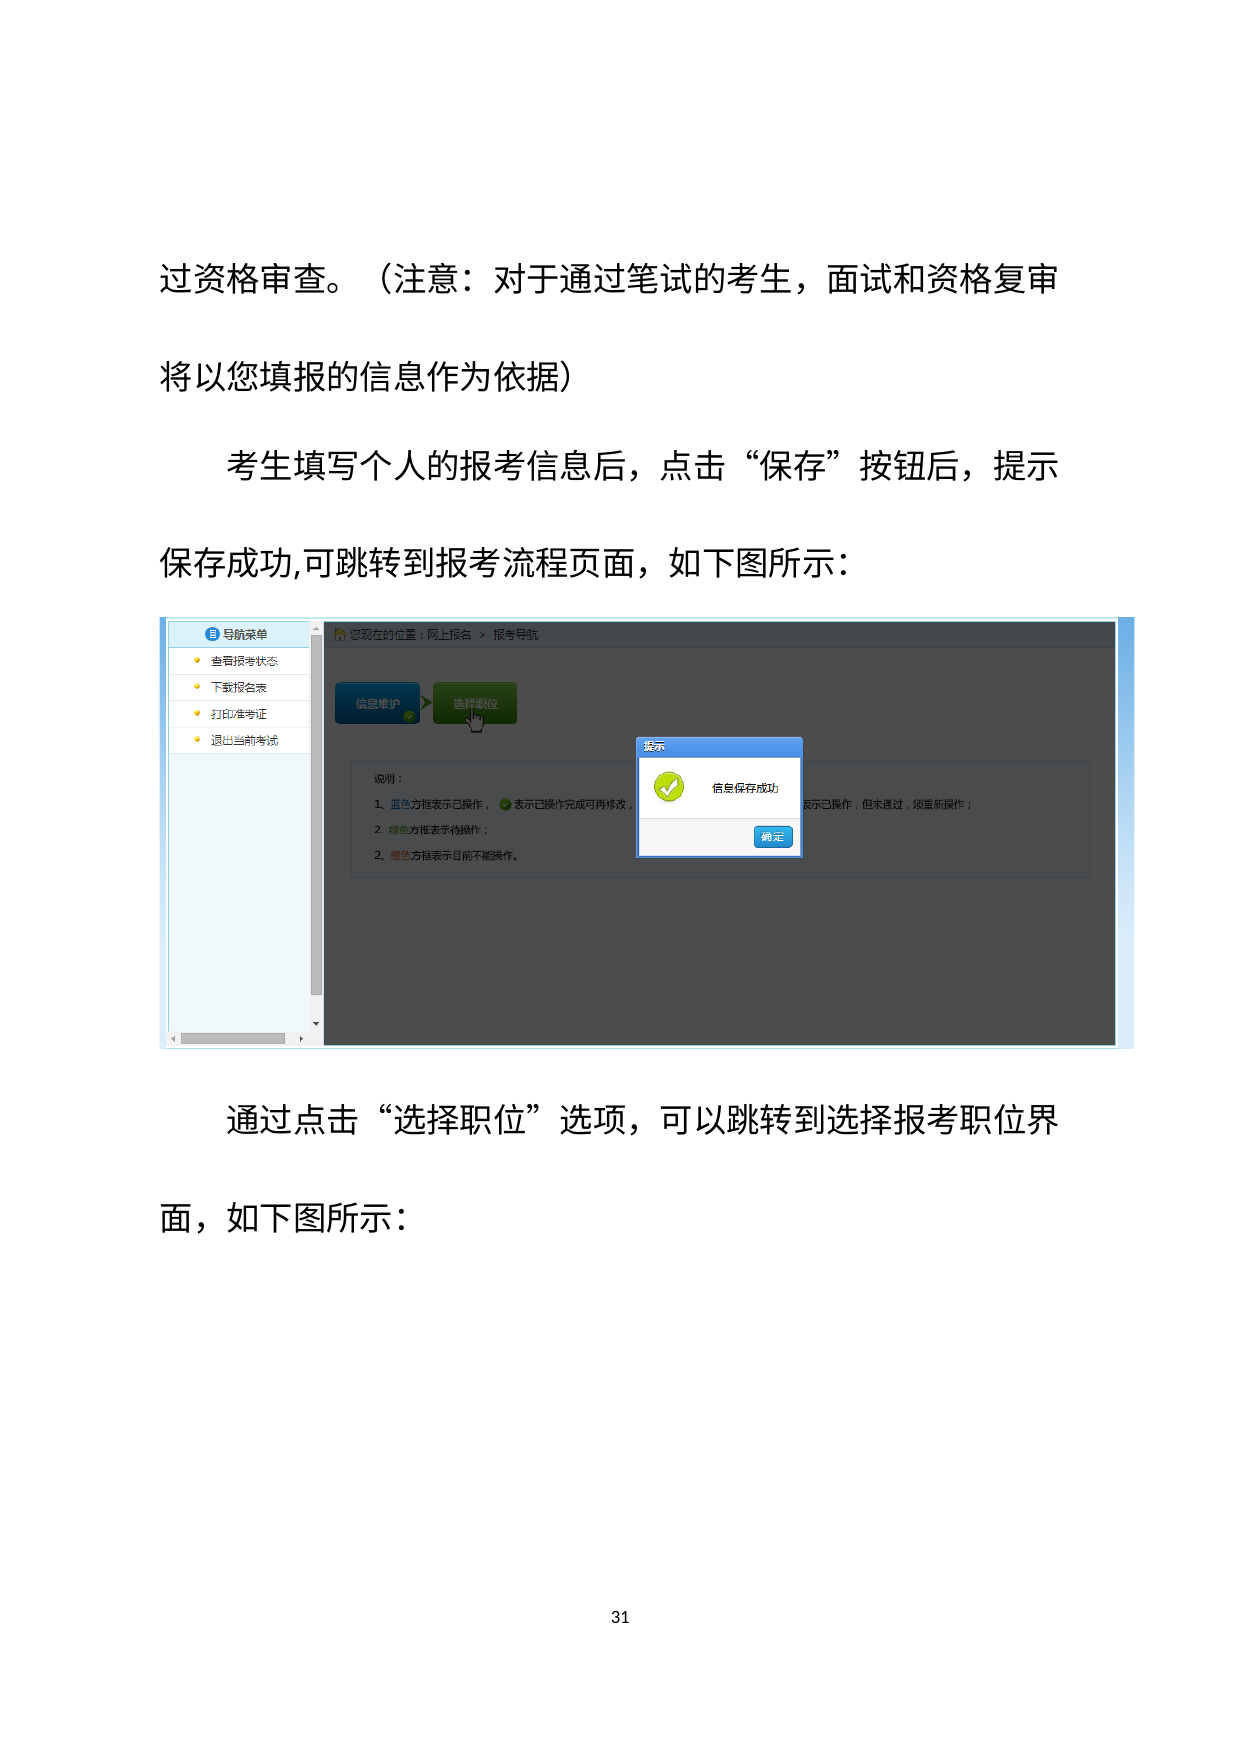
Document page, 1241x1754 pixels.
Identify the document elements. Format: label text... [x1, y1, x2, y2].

text 通过点击“选择职位”选项，可以跳转到选择报考职位界面，如下图所示： [159, 1086, 1081, 1248]
picture [159, 617, 1135, 1049]
text 考生填写个人的报考信息后，点击“保存”按钮后，提示保存成功,可跳转到报考流程页面，如下图所示： [159, 431, 1081, 594]
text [159, 245, 1081, 407]
